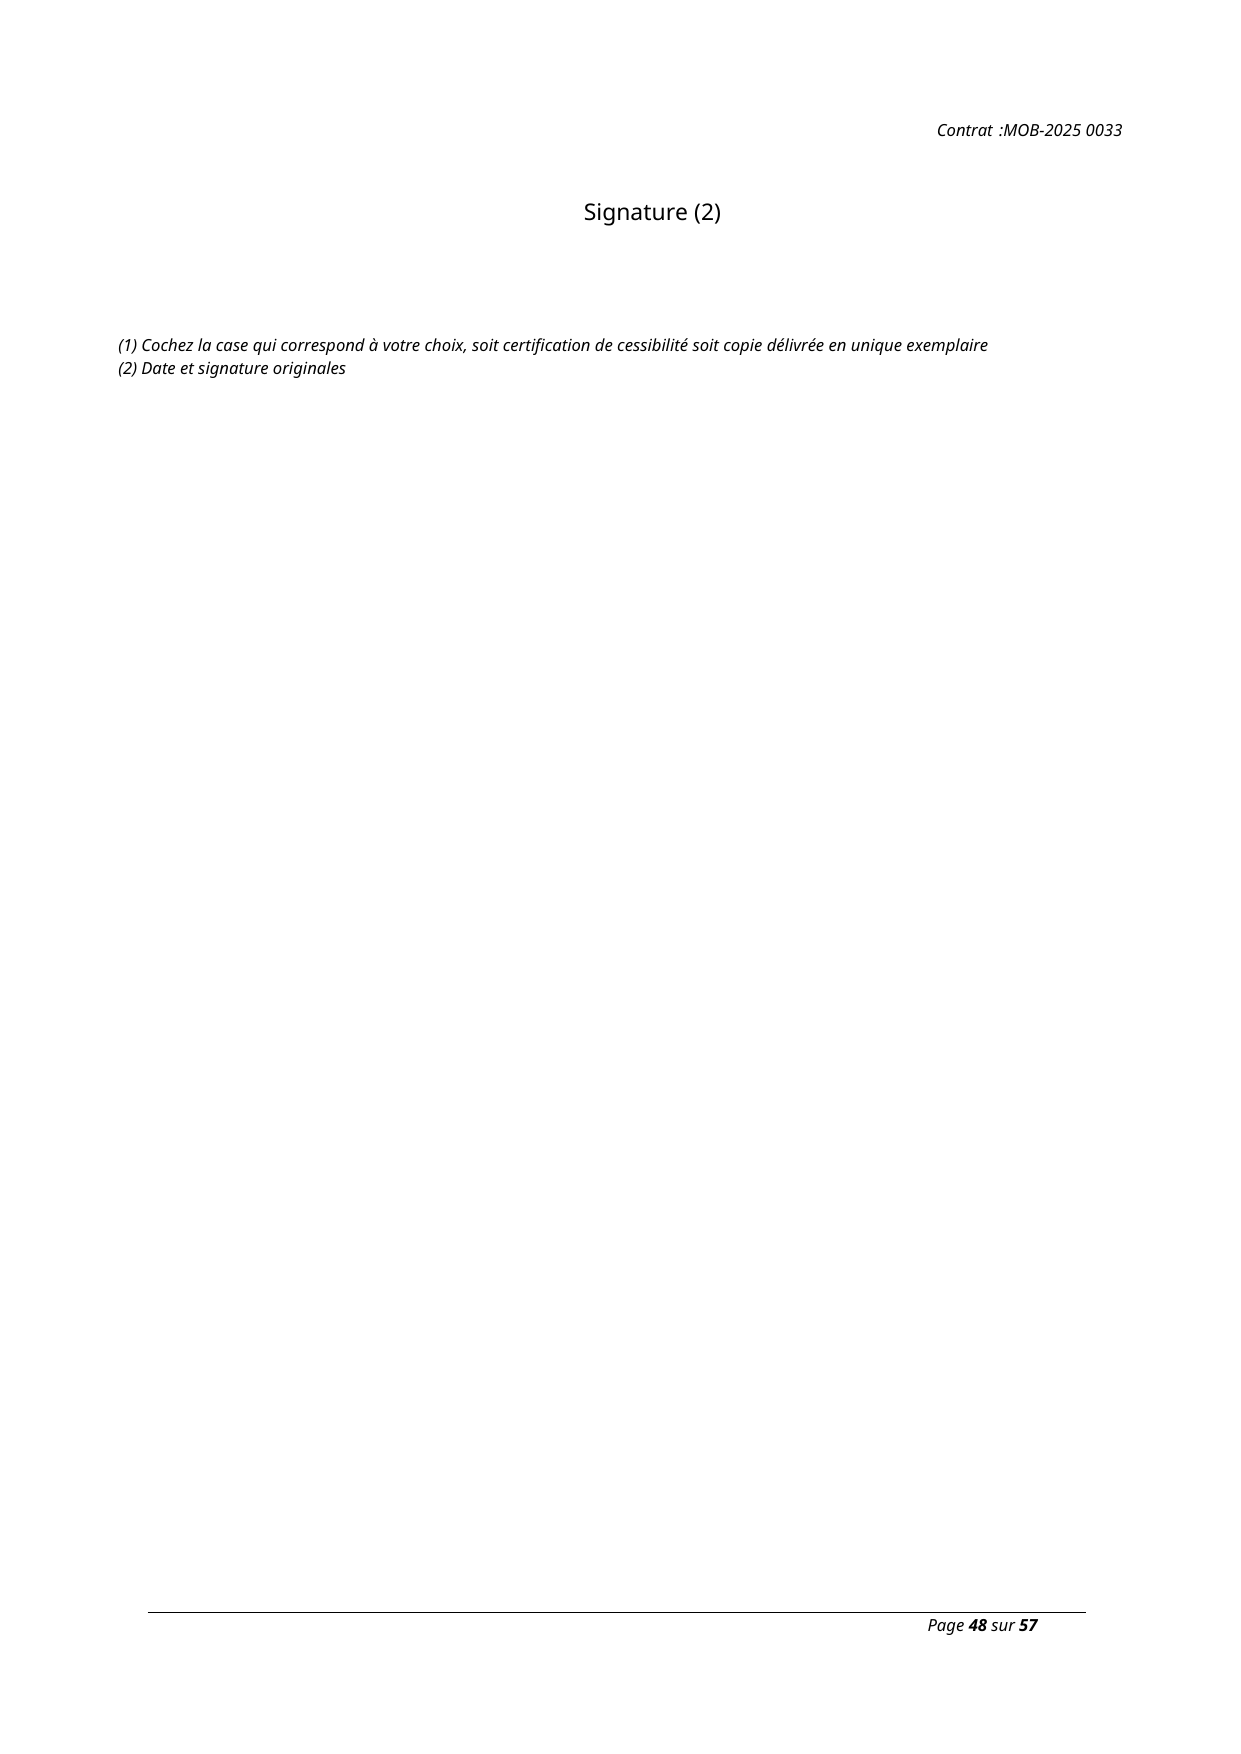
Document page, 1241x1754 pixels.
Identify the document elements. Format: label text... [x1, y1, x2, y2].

text (1) Cochez la case qui correspond à votre choix, soit certification de cessibilité soit copie délivrée en unique exemplaire [118, 334, 1122, 356]
table_cell Signature (2) [118, 192, 1078, 227]
text (2) Date et signature originales [118, 356, 1122, 379]
